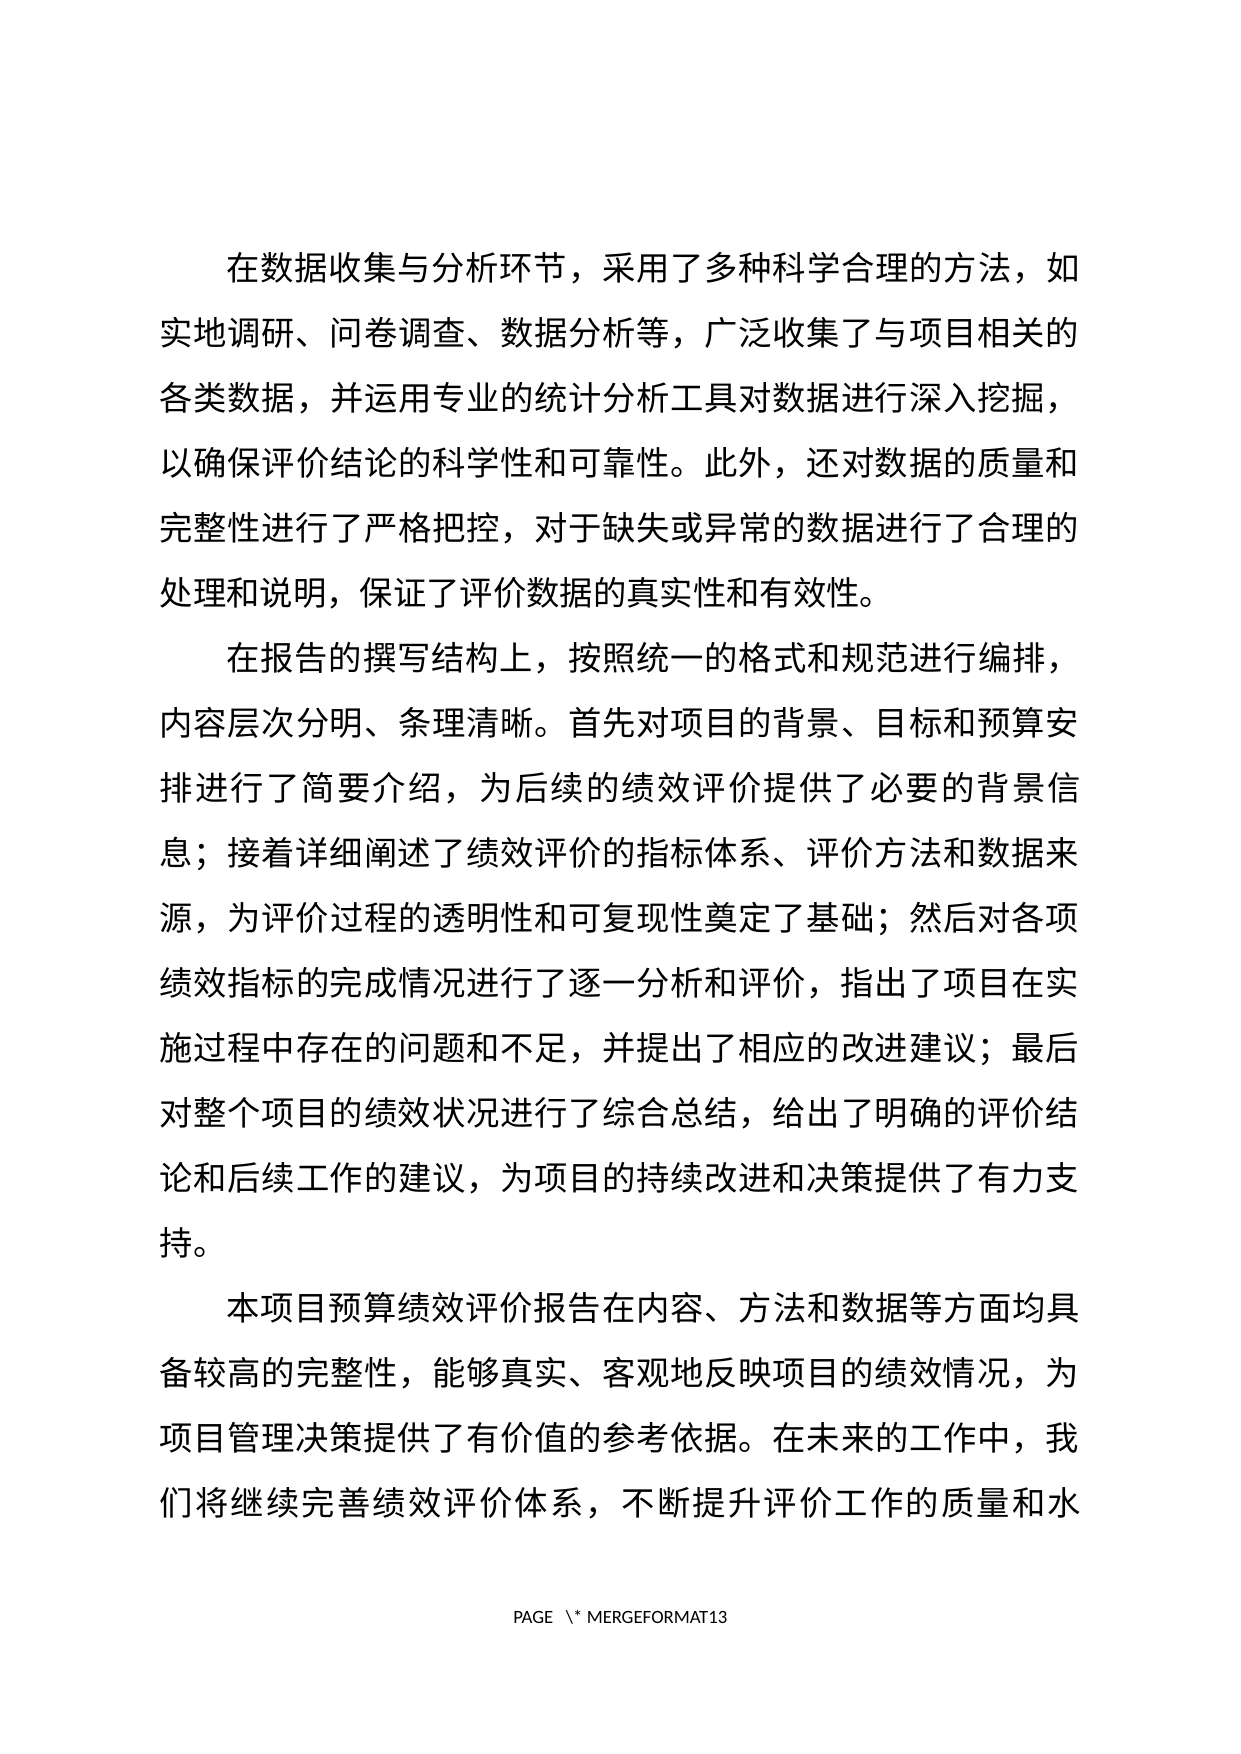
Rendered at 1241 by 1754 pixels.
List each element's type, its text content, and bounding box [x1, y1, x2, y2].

text 在报告的撰写结构上，按照统一的格式和规范进行编排，内容层次分明、条理清晰。首先对项目的背景、目标和预算安排进行了简要介绍，为后续的绩效评价提供了必要的背景信息；接着详细阐述了绩效评价的指标体系、评价方法和数据来源，为评价过程的透明性和可复现性奠定了基础；然后对各项绩效指标的完成情况进行了逐一分析和评价，指出了项目在实施过程中存在的问题和不足，并提出了相应的改进建议；最后对整个项目的绩效状况进行了综合总结，给出了明确的评价结论和后续工作的建议，为项目的持续改进和决策提供了有力支持。 [159, 623, 1081, 1273]
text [159, 1273, 1081, 1533]
text 在数据收集与分析环节，采用了多种科学合理的方法，如实地调研、问卷调查、数据分析等，广泛收集了与项目相关的各类数据，并运用专业的统计分析工具对数据进行深入挖掘，以确保评价结论的科学性和可靠性。此外，还对数据的质量和完整性进行了严格把控，对于缺失或异常的数据进行了合理的处理和说明，保证了评价数据的真实性和有效性。 [159, 233, 1081, 623]
